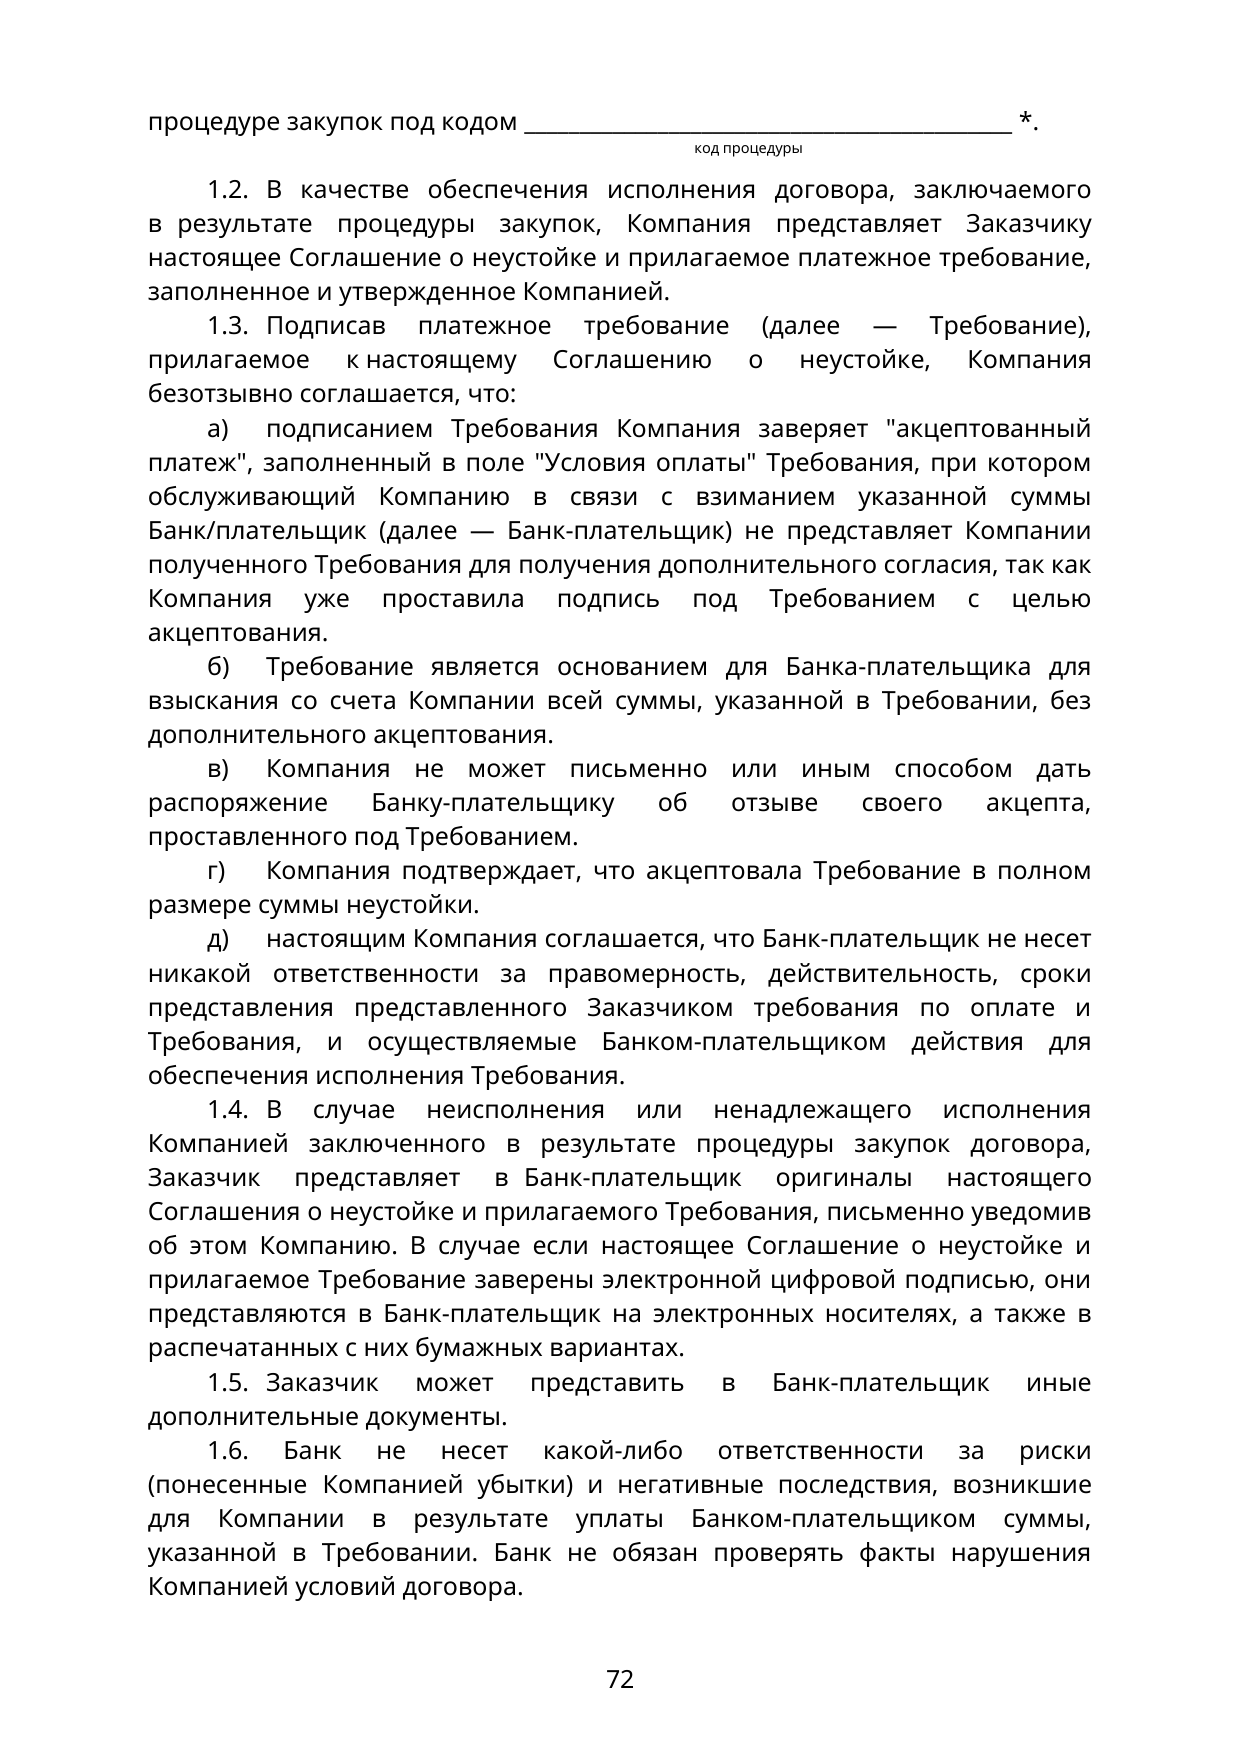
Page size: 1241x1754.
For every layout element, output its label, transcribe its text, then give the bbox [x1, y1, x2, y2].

text код процедуры [694, 137, 1092, 172]
text 1.6. Банк не несет какой-либо ответственности за риски (понесенные Компанией убытки) и негативные последствия, возникшие для Компании в результате уплаты Банком-плательщиком суммы, указанной в Требовании. Банк не обязан проверять факты нарушения Компанией условий договора. [148, 1432, 1092, 1603]
text д) настоящим Компания соглашается, что Банк-плательщик не несет никакой ответственности за правомерность, действительность, сроки представления представленного Заказчиком требования по оплате и Требования, и осуществляемые Банком-плательщиком действия для обеспечения исполнения Требования. [148, 921, 1092, 1091]
text 1.2. В качестве обеспечения исполнения договора, заключаемого в результате процедуры закупок, Компания представляет Заказчику настоящее Соглашение о неустойке и прилагаемое платежное требование, заполненное и утвержденное Компанией. [148, 172, 1092, 308]
text 1.4. В случае неисполнения или ненадлежащего исполнения Компанией заключенного в результате процедуры закупок договора, Заказчик представляет в Банк-плательщик оригиналы настоящего Соглашения о неустойке и прилагаемого Требования, письменно уведомив об этом Компанию. В случае если настоящее Соглашение о неустойке и прилагаемое Требование заверены электронной цифровой подписью, они представляются в Банк-плательщик на электронных носителях, а также в распечатанных с них бумажных вариантах. [148, 1091, 1092, 1364]
text а) подписанием Требования Компания заверяет "акцептованный платеж", заполненный в поле "Условия оплаты" Требования, при котором обслуживающий Компанию в связи с взиманием указанной суммы Банк/плательщик (далее — Банк-плательщик) не представляет Компании полученного Требования для получения дополнительного согласия, так как Компания уже проставила подпись под Требованием с целью акцептования. [148, 410, 1092, 649]
text процедуре закупок под кодом ____________________________________________ *. [148, 103, 1092, 137]
text в) Компания не может письменно или иным способом дать распоряжение Банку-плательщику об отзыве своего акцепта, проставленного под Требованием. [148, 751, 1092, 853]
text 1.3. Подписав платежное требование (далее — Требование), прилагаемое к настоящему Соглашению о неустойке, Компания безотзывно соглашается, что: [148, 308, 1092, 410]
text г) Компания подтверждает, что акцептовала Требование в полном размере суммы неустойки. [148, 853, 1092, 921]
text 1.5. Заказчик может представить в Банк-плательщик иные дополнительные документы. [148, 1364, 1092, 1432]
text б) Требование является основанием для Банка-плательщика для взыскания со счета Компании всей суммы, указанной в Требовании, без дополнительного акцептования. [148, 649, 1092, 751]
